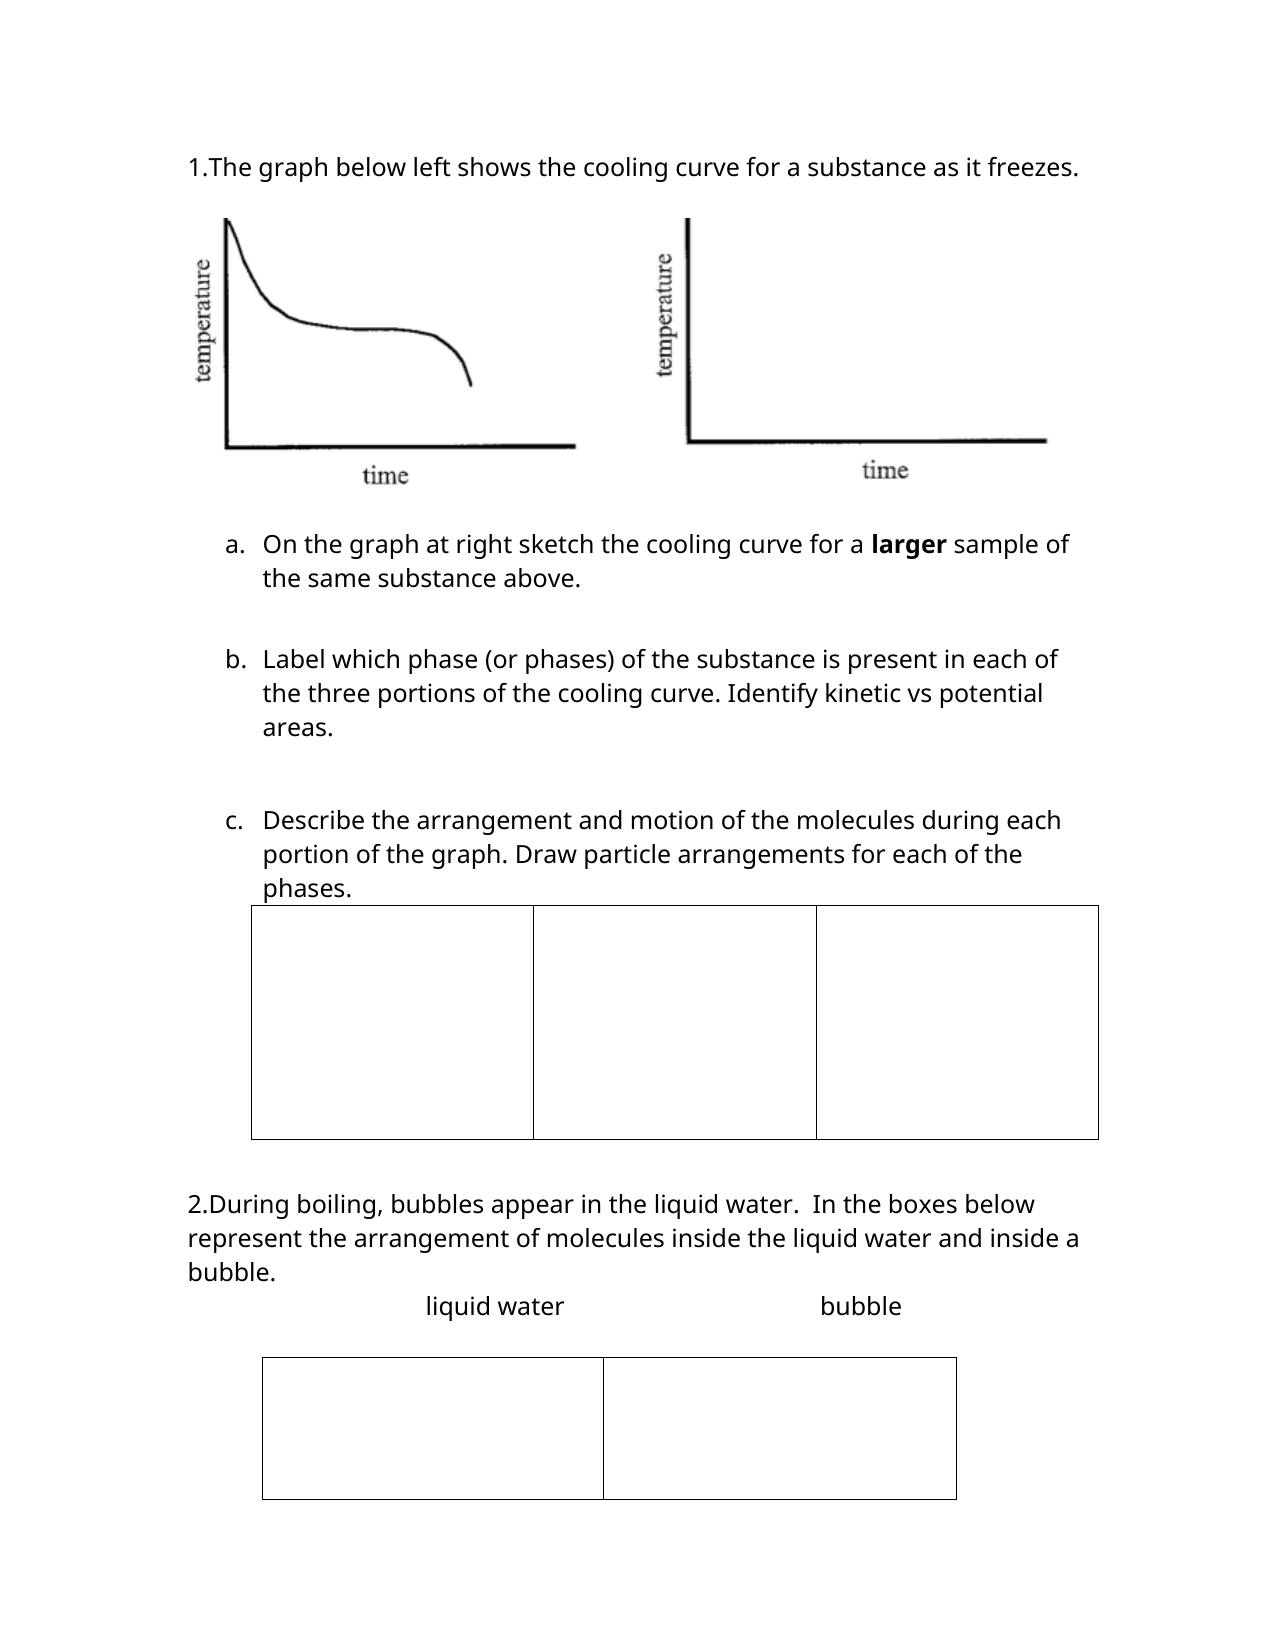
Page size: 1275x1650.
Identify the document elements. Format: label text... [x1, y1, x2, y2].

text 1.The graph below left shows the cooling curve for a substance as it freezes. [187, 150, 1087, 184]
picture [187, 218, 1086, 493]
table_header [534, 906, 816, 1139]
table_header [817, 906, 1098, 1139]
table_header [252, 906, 533, 1139]
text liquid water bubble [262, 1289, 1087, 1323]
text b. Label which phase (or phases) of the substance is present in each of the three portions of the cooling curve. Identify kinetic vs potential areas. [225, 642, 1087, 744]
text a. On the graph at right sketch the cooling curve for a larger sample of the same substance above. [225, 527, 1087, 595]
table_header [604, 1358, 956, 1499]
table_header [263, 1358, 603, 1499]
text c. Describe the arrangement and motion of the molecules during each portion of the graph. Draw particle arrangements for each of the phases. [225, 803, 1087, 905]
text 2.During boiling, bubbles appear in the liquid water. In the boxes below represent the arrangement of molecules inside the liquid water and inside a bubble. [187, 1186, 1087, 1289]
